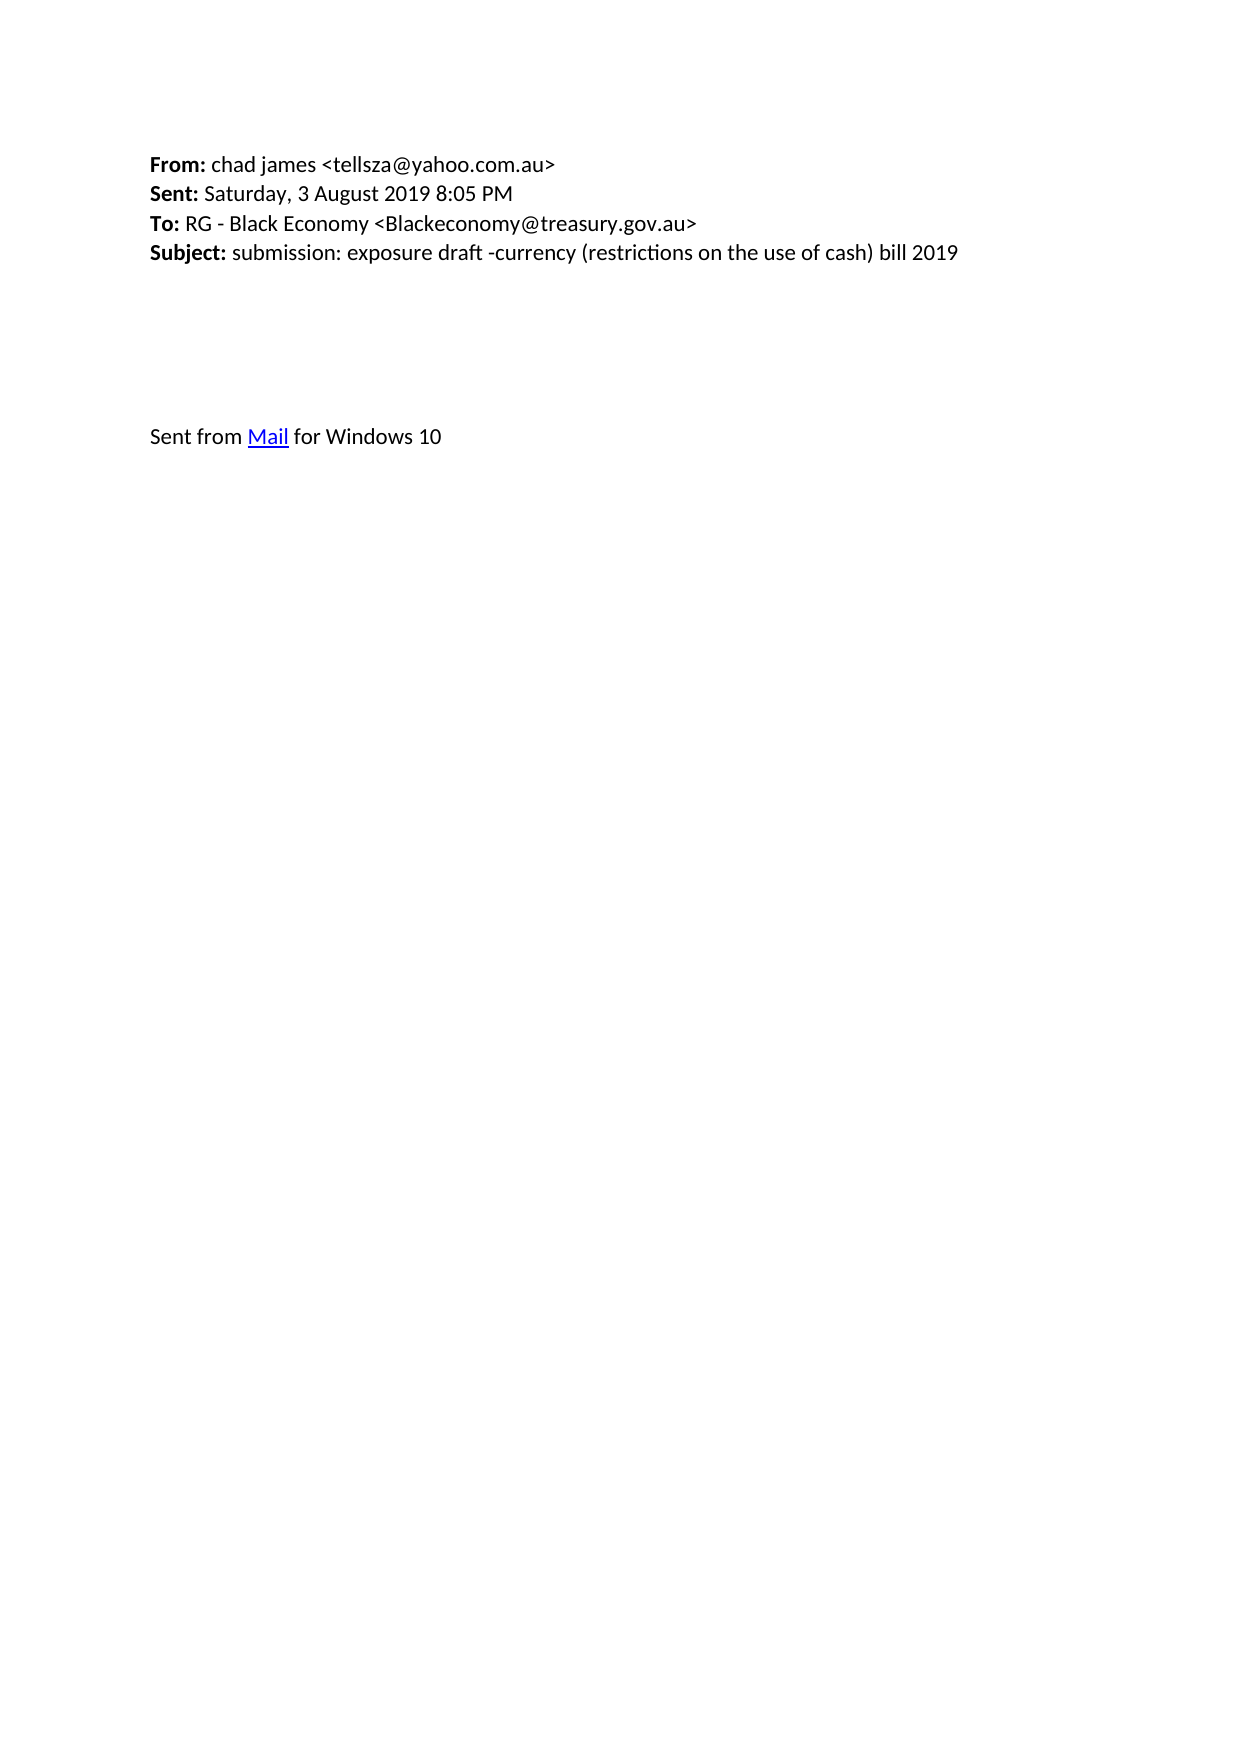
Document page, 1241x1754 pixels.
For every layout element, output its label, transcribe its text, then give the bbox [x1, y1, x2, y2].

text From: chad james <tellsza@yahoo.com.au> Sent: Saturday, 3 August 2019 8:05 PM To: RG - Black Economy <Blackeconomy@treasury.gov.au> Subject: submission: exposure draft -currency (restrictions on the use of cash) bill 2019 [150, 150, 1090, 266]
text Sent from Mail for Windows 10 [150, 422, 1090, 450]
